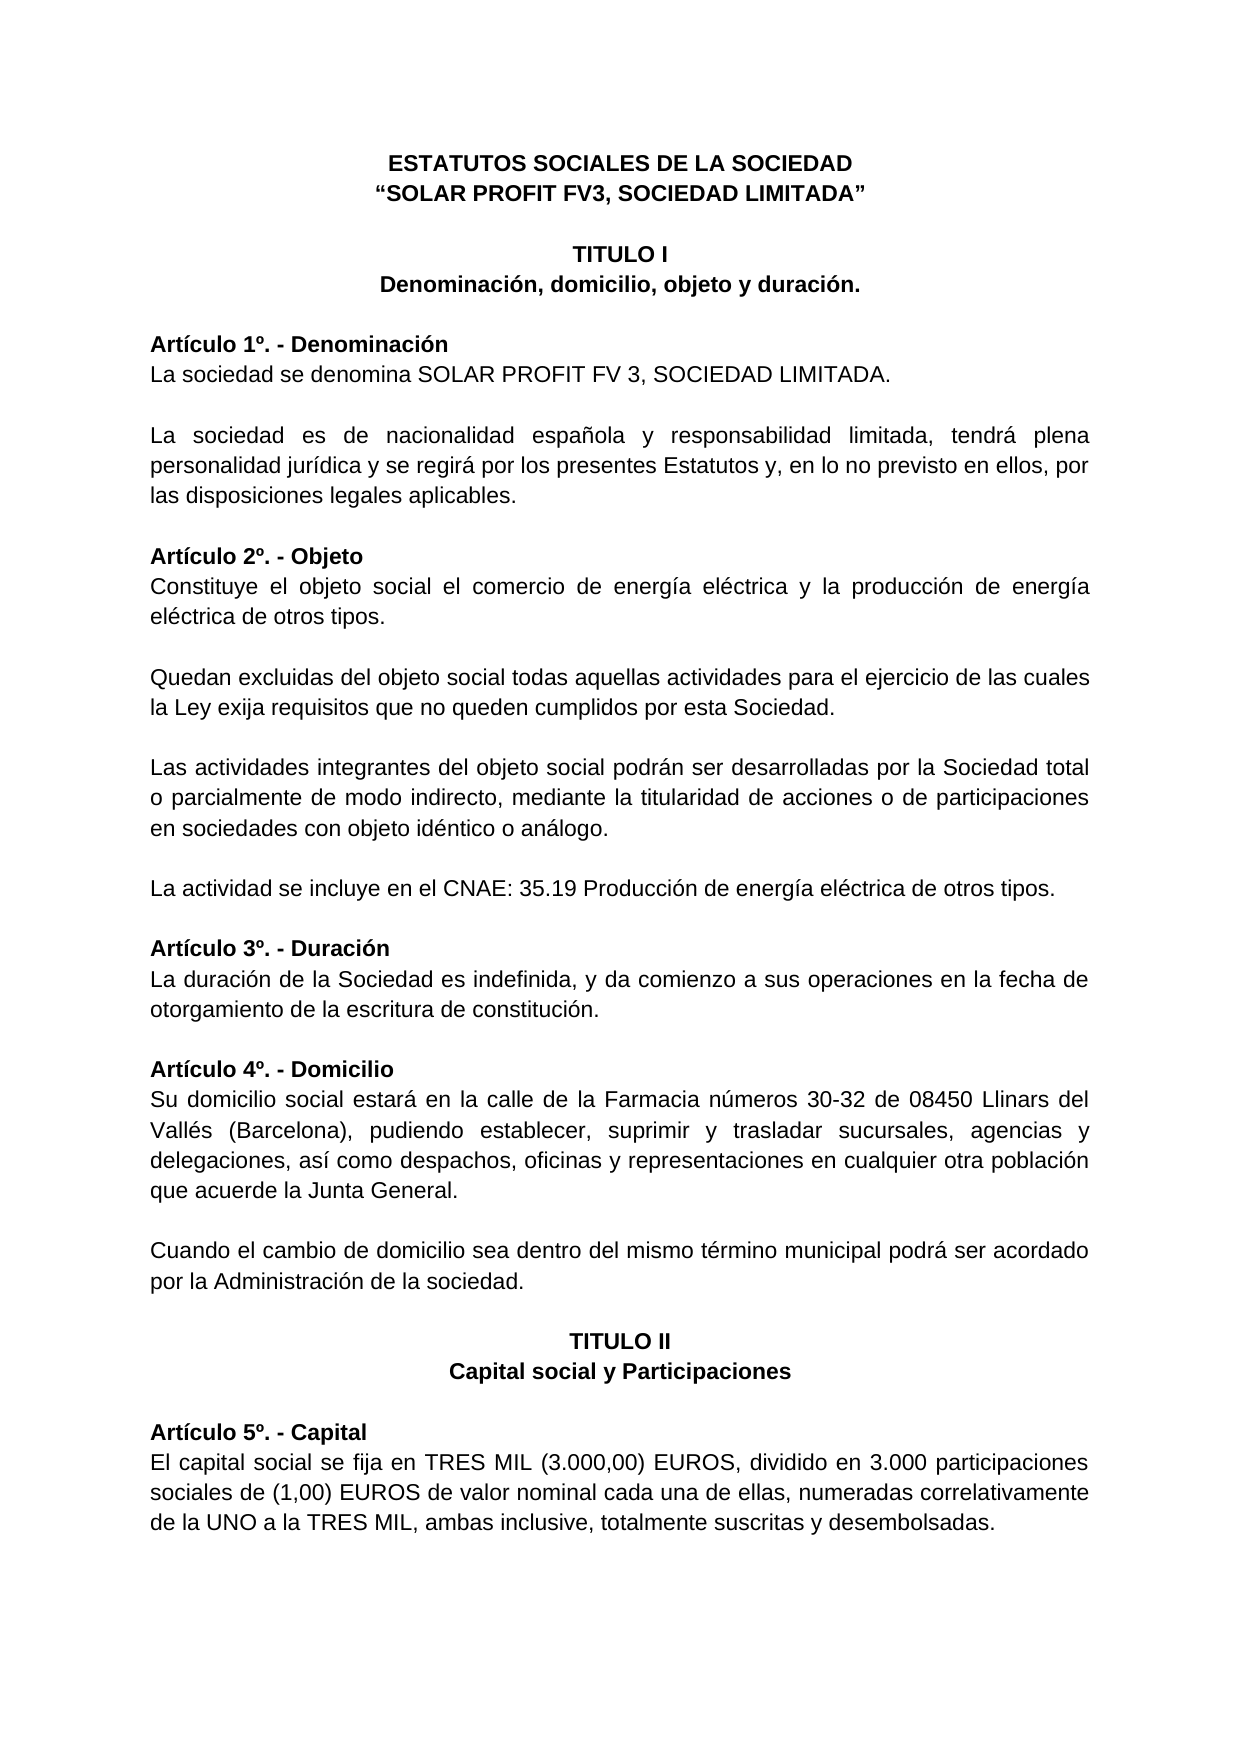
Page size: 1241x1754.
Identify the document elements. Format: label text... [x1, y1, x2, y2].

text Artículo 5º. - Capital [150, 1419, 1090, 1445]
text TITULO I [150, 241, 1090, 267]
text Artículo 3º. - Duración [150, 935, 1090, 962]
text Constituye el objeto social el comercio de energía eléctrica y la producción de energía eléctrica de otros tipos. [150, 573, 1090, 629]
text Artículo 4º. - Domicilio [150, 1056, 1090, 1083]
text La duración de la Sociedad es indefinida, y da comienzo a sus operaciones en la fecha de otorgamiento de la escritura de constitución. [150, 966, 1090, 1022]
text La actividad se incluye en el CNAE: 35.19 Producción de energía eléctrica de otros tipos. [150, 875, 1090, 901]
text ESTATUTOS SOCIALES DE LA SOCIEDAD [150, 150, 1090, 176]
text Denominación, domicilio, objeto y duración. [150, 271, 1090, 297]
text Quedan excluidas del objeto social todas aquellas actividades para el ejercicio de las cuales la Ley exija requisitos que no queden cumplidos por esta Sociedad. [150, 663, 1090, 720]
text “SOLAR PROFIT FV3, SOCIEDAD LIMITADA” [150, 180, 1090, 207]
text El capital social se fija en TRES MIL (3.000,00) EUROS, dividido en 3.000 participaciones sociales de (1,00) EUROS de valor nominal cada una de ellas, numeradas correlativamente de la UNO a la TRES MIL, ambas inclusive, totalmente suscritas y desembolsadas. [150, 1449, 1090, 1536]
text Cuando el cambio de domicilio sea dentro del mismo término municipal podrá ser acordado por la Administración de la sociedad. [150, 1237, 1090, 1294]
text La sociedad se denomina SOLAR PROFIT FV 3, SOCIEDAD LIMITADA. [150, 361, 1090, 388]
text Su domicilio social estará en la calle de la Farmacia números 30-32 de 08450 Llinars del Vallés (Barcelona), pudiendo establecer, suprimir y trasladar sucursales, agencias y delegaciones, así como despachos, oficinas y representaciones en cualquier otra población que acuerde la Junta General. [150, 1086, 1090, 1203]
text Artículo 1º. - Denominación [150, 331, 1090, 358]
text Las actividades integrantes del objeto social podrán ser desarrolladas por la Sociedad total o parcialmente de modo indirecto, mediante la titularidad de acciones o de participaciones en sociedades con objeto idéntico o análogo. [150, 754, 1090, 841]
text TITULO II [150, 1328, 1090, 1354]
text Capital social y Participaciones [150, 1358, 1090, 1385]
text Artículo 2º. - Objeto [150, 543, 1090, 569]
text La sociedad es de nacionalidad española y responsabilidad limitada, tendrá plena personalidad jurídica y se regirá por los presentes Estatutos y, en lo no previsto en ellos, por las disposiciones legales aplicables. [150, 422, 1090, 509]
